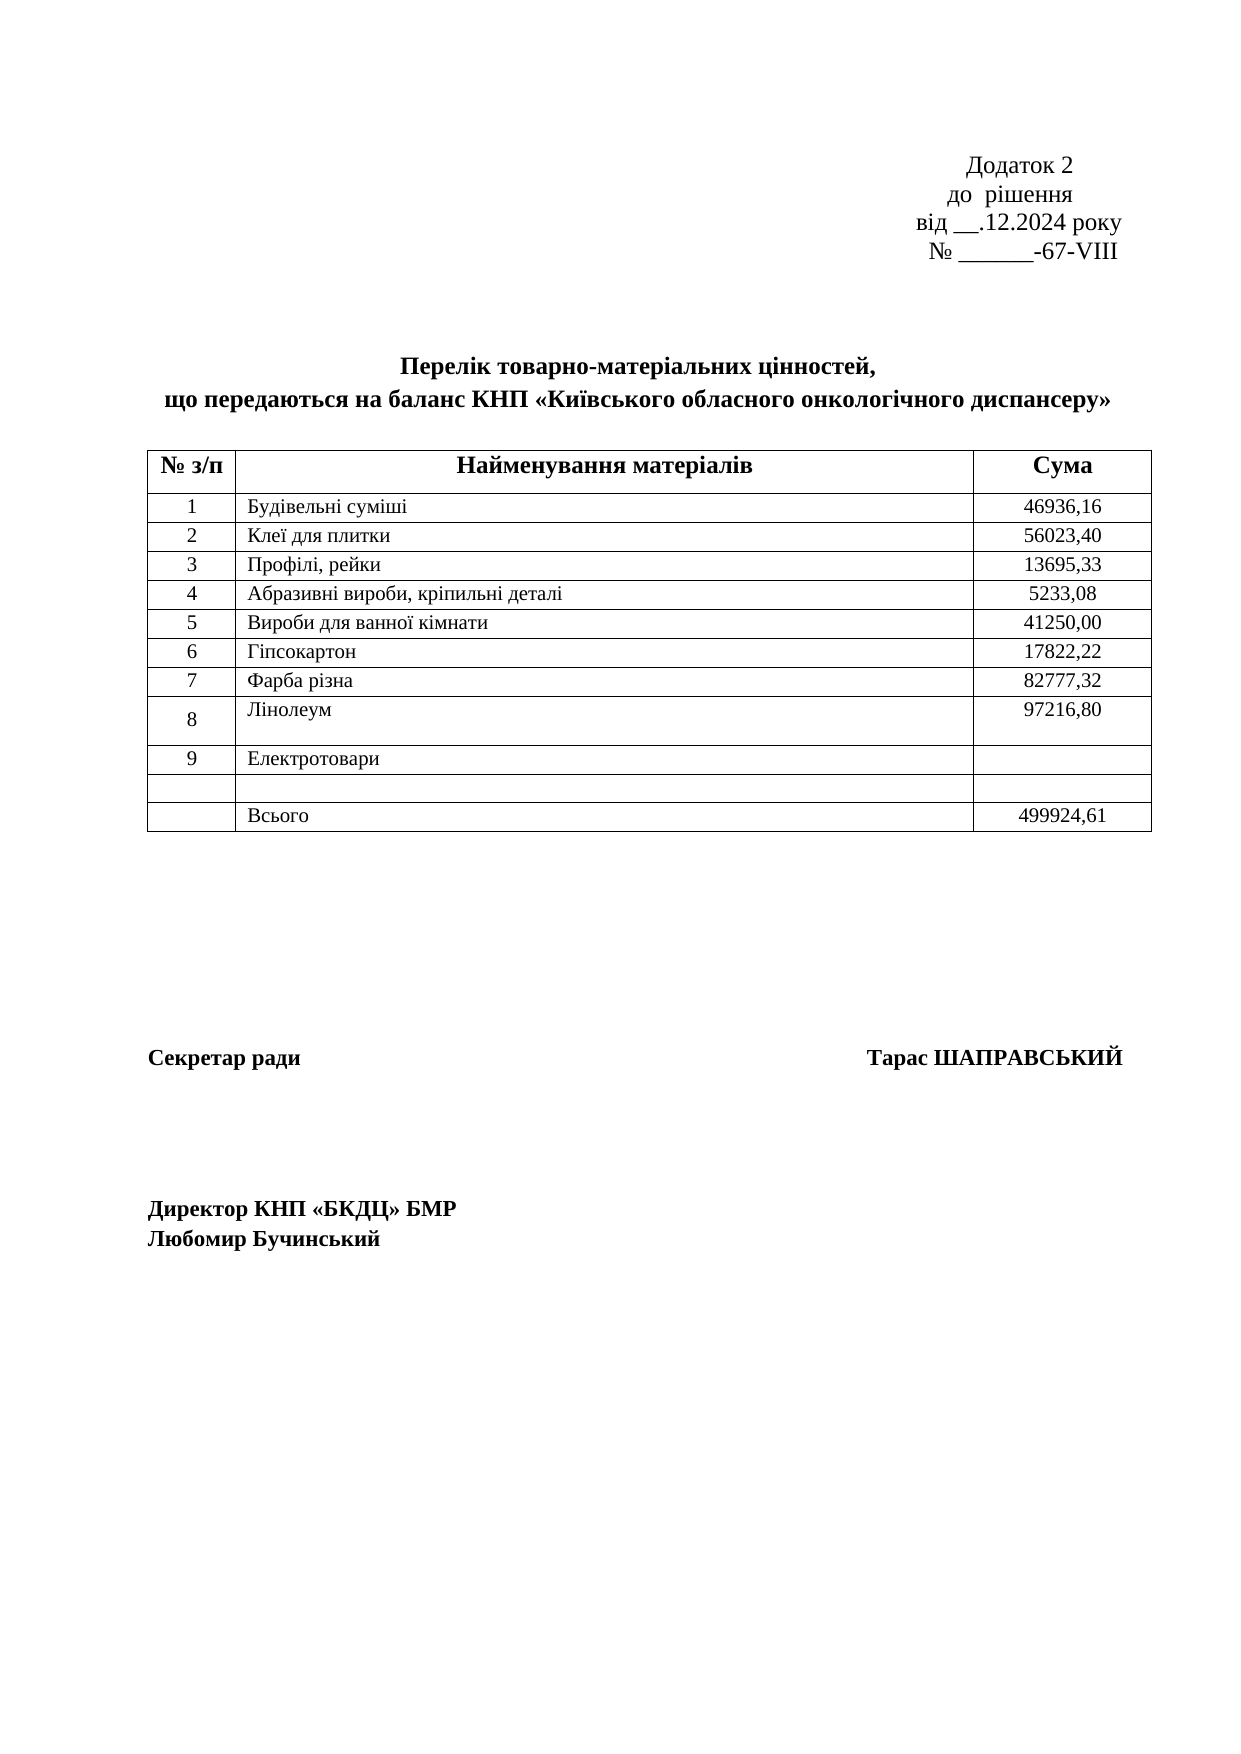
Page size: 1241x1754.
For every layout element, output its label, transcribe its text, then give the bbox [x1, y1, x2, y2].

table_header Додаток 2 до рішення від __.12.2024 року № ______-67-VІІІ [192, 150, 1172, 351]
table_cell Електротовари [236, 746, 973, 774]
table_cell Фарба різна [236, 668, 973, 696]
text Директор КНП «БКДЦ» БМР [148, 1195, 1128, 1221]
table_cell [148, 803, 235, 831]
table_cell 1 [148, 494, 235, 522]
table_cell 82777,32 [974, 668, 1151, 696]
table_cell Клеї для плитки [236, 523, 973, 551]
table_cell 2 [148, 523, 235, 551]
text Секретар ради Тарас ШАПРАВСЬКИЙ [148, 1044, 1128, 1070]
table_cell Профілі, рейки [236, 552, 973, 580]
table_cell Абразивні вироби, кріпильні деталі [236, 581, 973, 609]
table_header № з/п [148, 451, 235, 493]
table_cell [974, 746, 1151, 774]
table_header Найменування матеріалів [236, 451, 973, 493]
table_cell 46936,16 [974, 494, 1151, 522]
text що передаються на баланс КНП «Київського обласного онкологічного диспансеру» [148, 384, 1128, 413]
table_cell 5233,08 [974, 581, 1151, 609]
table_cell Лінолеум [236, 697, 973, 745]
table_cell 6 [148, 639, 235, 667]
table_cell 56023,40 [974, 523, 1151, 551]
table_cell 3 [148, 552, 235, 580]
table_cell [148, 775, 235, 802]
table_header Сума [974, 451, 1151, 493]
table_cell 8 [148, 697, 235, 745]
table_cell Всього [236, 803, 973, 831]
table_cell Вироби для ванної кімнати [236, 610, 973, 638]
table_cell [974, 775, 1151, 802]
table_cell [236, 775, 973, 802]
text Перелік товарно-матеріальних цінностей, [148, 351, 1128, 380]
table_cell 9 [148, 746, 235, 774]
table_cell 7 [148, 668, 235, 696]
table_cell 4 [148, 581, 235, 609]
table_cell Гіпсокартон [236, 639, 973, 667]
table_cell 13695,33 [974, 552, 1151, 580]
table_cell 97216,80 [974, 697, 1151, 745]
table_cell 5 [148, 610, 235, 638]
text Любомир Бучинський [148, 1225, 1128, 1251]
table_cell Будівельні суміші [236, 494, 973, 522]
table_cell 499924,61 [974, 803, 1151, 831]
table_cell 17822,22 [974, 639, 1151, 667]
table_cell 41250,00 [974, 610, 1151, 638]
